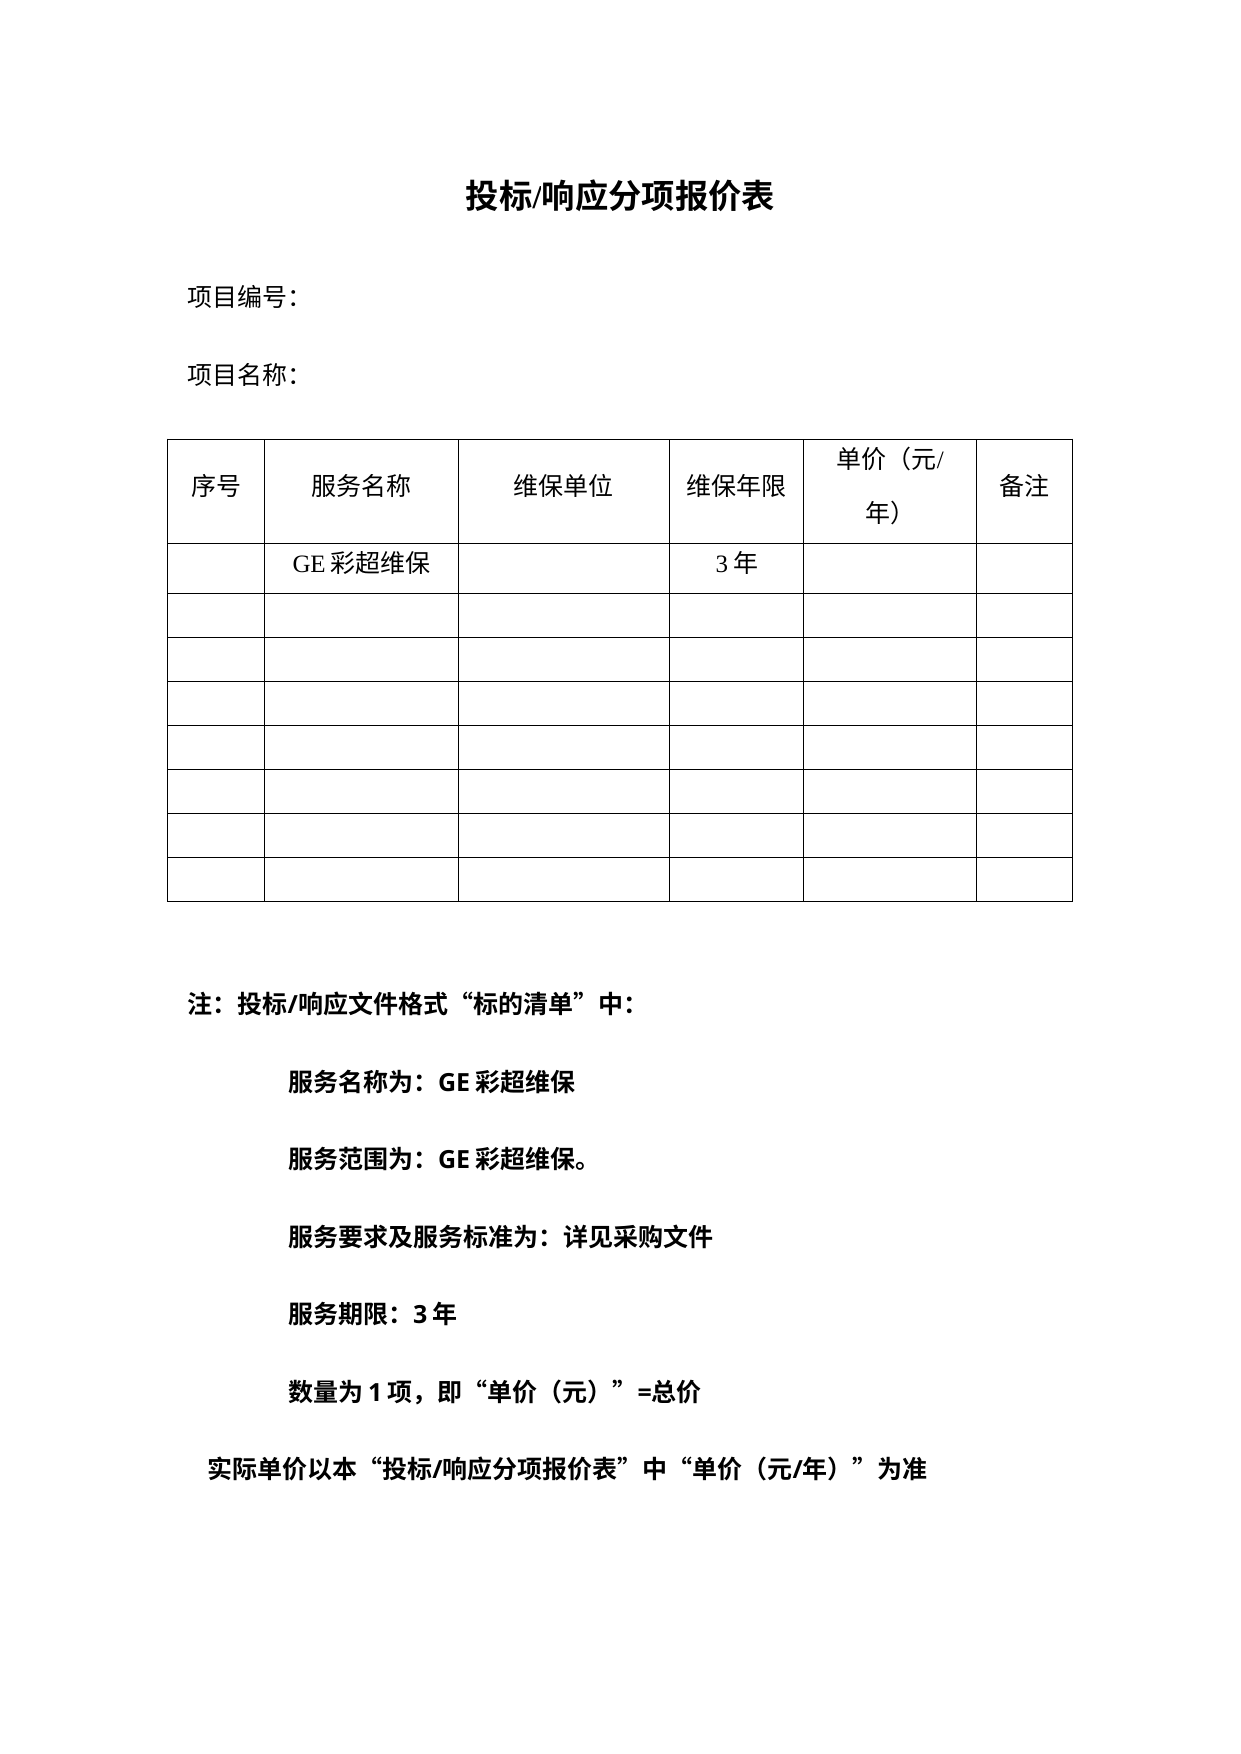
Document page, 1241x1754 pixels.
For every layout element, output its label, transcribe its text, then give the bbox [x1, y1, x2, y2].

table_cell GE彩超维保 [265, 544, 458, 592]
text 项目编号： [187, 263, 1053, 328]
table_cell [670, 594, 803, 637]
table_cell [265, 682, 458, 725]
table_cell [670, 726, 803, 769]
subtitle 投标/响应分项报价表 [187, 162, 1053, 227]
table_cell [977, 858, 1072, 901]
table_cell [168, 638, 264, 681]
table_header 维保年限 [670, 440, 803, 543]
table_cell [168, 682, 264, 725]
table_cell [804, 726, 976, 769]
table_cell [459, 544, 669, 592]
table_header 服务名称 [265, 440, 458, 543]
table_header 备注 [977, 440, 1072, 543]
text 服务要求及服务标准为：详见采购文件 [187, 1203, 1053, 1268]
table_cell [168, 770, 264, 813]
table_cell [265, 814, 458, 857]
table_cell [459, 770, 669, 813]
text 服务期限：3年 [187, 1280, 1053, 1345]
table_cell [670, 682, 803, 725]
table_cell [265, 638, 458, 681]
table_cell [459, 726, 669, 769]
table_cell [459, 858, 669, 901]
table_cell [459, 814, 669, 857]
table_cell [977, 544, 1072, 592]
table_cell [977, 726, 1072, 769]
table_cell [804, 544, 976, 592]
table_cell [168, 594, 264, 637]
table_cell [168, 726, 264, 769]
table_cell [265, 594, 458, 637]
table_cell [265, 770, 458, 813]
text 服务名称为：GE彩超维保 [187, 1048, 1053, 1113]
text 服务范围为：GE彩超维保。 [187, 1125, 1053, 1190]
table_cell [977, 594, 1072, 637]
table_cell [804, 638, 976, 681]
table_cell [804, 770, 976, 813]
table_header 维保单位 [459, 440, 669, 543]
table_cell [804, 858, 976, 901]
table_cell [977, 638, 1072, 681]
table_cell [670, 770, 803, 813]
table_cell [804, 594, 976, 637]
text 注：投标/响应文件格式“标的清单”中： [187, 970, 1053, 1035]
text 数量为1项，即“单价（元）”=总价 [187, 1358, 1053, 1423]
table_cell [459, 638, 669, 681]
table_cell [265, 726, 458, 769]
table_header 序号 [168, 440, 264, 543]
table_cell [168, 858, 264, 901]
table_cell [804, 682, 976, 725]
table_cell 3年 [670, 544, 803, 592]
table_cell [265, 858, 458, 901]
table_cell [670, 814, 803, 857]
table_cell [977, 814, 1072, 857]
text 项目名称： [187, 341, 1053, 406]
table_cell [977, 770, 1072, 813]
table_cell [977, 682, 1072, 725]
table_cell [804, 814, 976, 857]
table_cell [459, 682, 669, 725]
table_cell [459, 594, 669, 637]
table_cell [670, 858, 803, 901]
table_cell [168, 814, 264, 857]
table_cell [670, 638, 803, 681]
text 实际单价以本“投标/响应分项报价表”中“单价（元/年）”为准 [187, 1435, 1053, 1500]
table_cell [168, 544, 264, 592]
table_header 单价（元/年） [804, 440, 976, 543]
